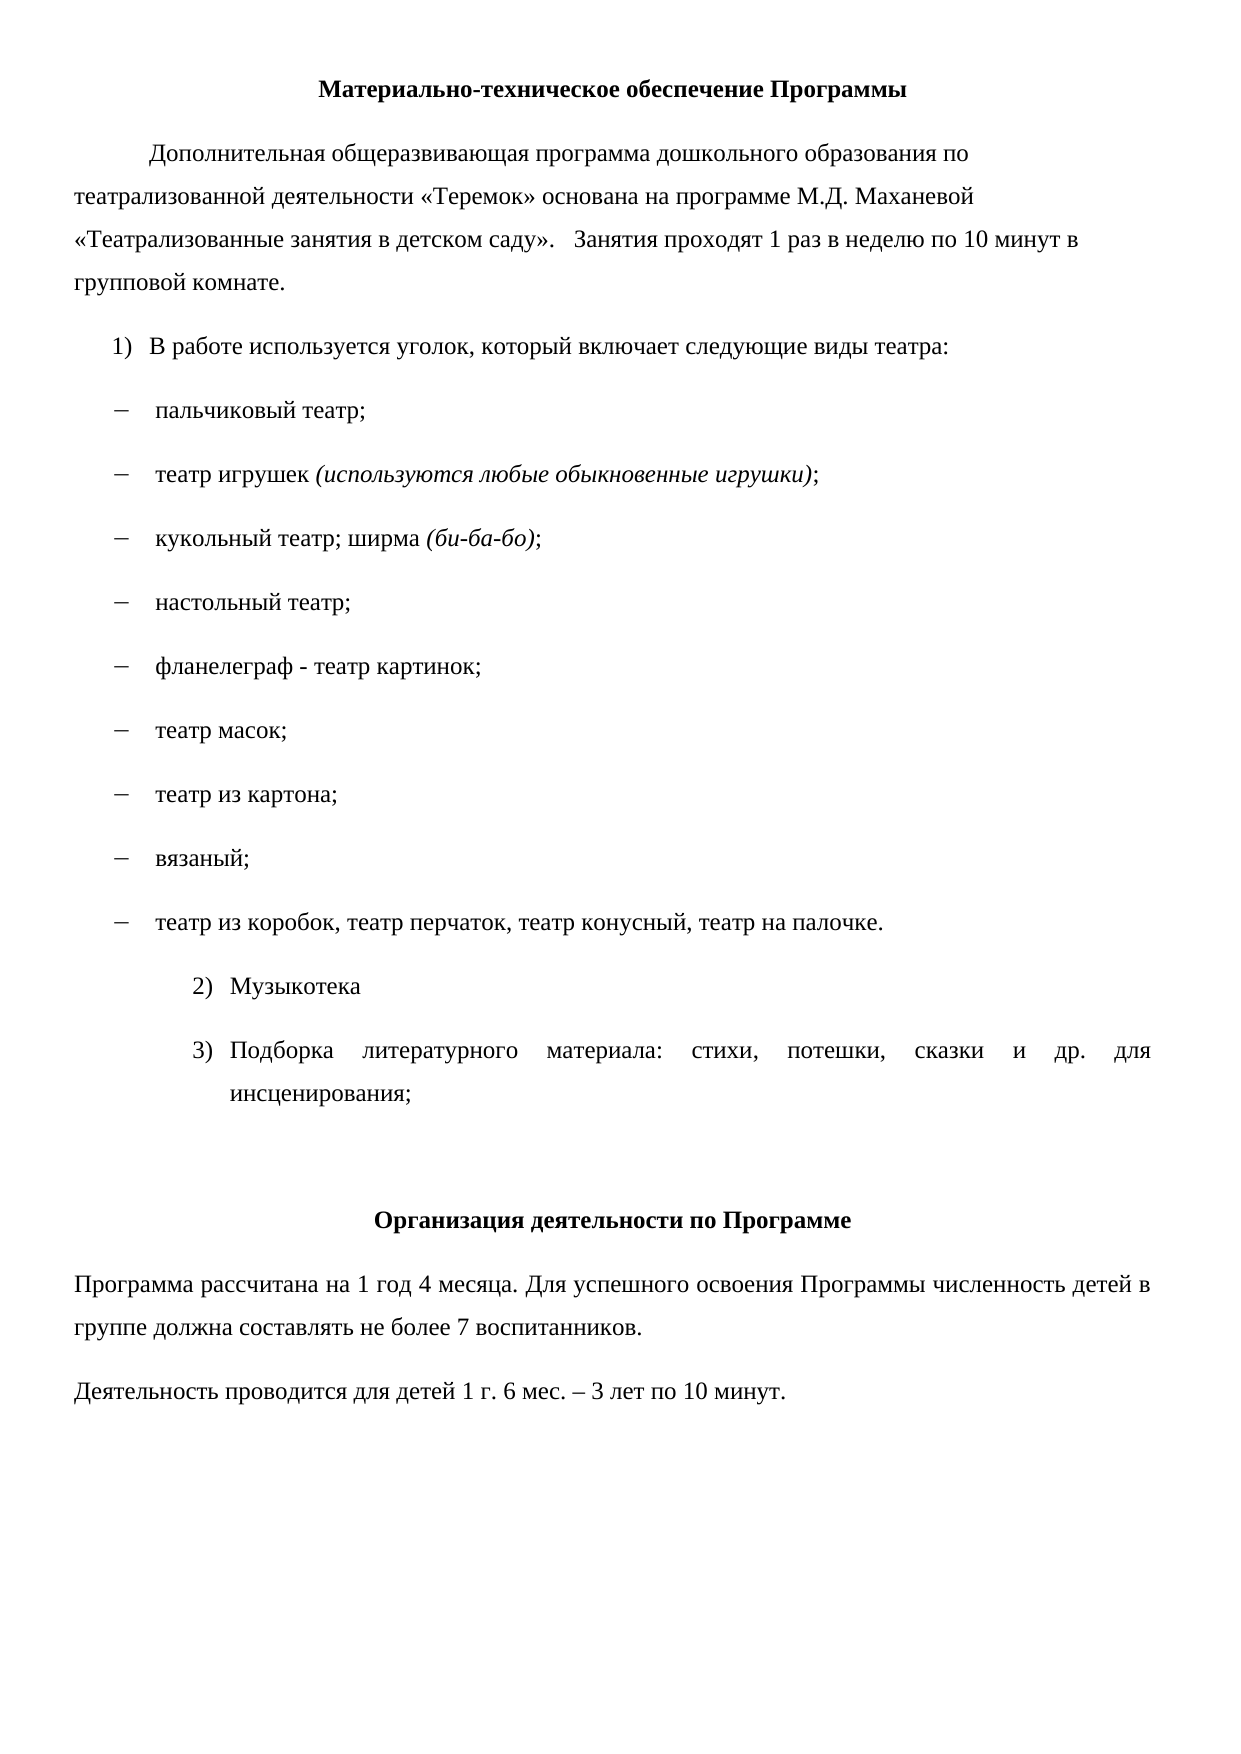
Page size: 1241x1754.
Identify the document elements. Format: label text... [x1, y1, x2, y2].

list настольный театр; [111, 587, 1152, 616]
list театр масок; [111, 715, 1152, 744]
list вязаный; [111, 843, 1152, 872]
list пальчиковый театр; [111, 395, 1152, 424]
list фланелеграф - театр картинок; [111, 651, 1152, 680]
list Подборка литературного материала: стихи, потешки, сказки и др. для инсценирования; [192, 1035, 1152, 1107]
text Программа рассчитана на 1 год 4 месяца. Для успешного освоения Программы численность детей в группе должна составлять не более 7 воспитанников. [74, 1269, 1152, 1341]
text Деятельность проводится для детей 1 г. 6 мес. – 3 лет по 10 минут. [74, 1376, 1152, 1405]
text Дополнительная общеразвивающая программа дошкольного образования по театрализованной деятельности «Теремок» основана на программе М.Д. Маханевой «Театрализованные занятия в детском саду». Занятия проходят 1 раз в неделю по 10 минут в групповой комнате. [74, 138, 1152, 296]
list Музыкотека [192, 971, 1152, 999]
list театр из картона; [111, 779, 1152, 808]
list кукольный театр; ширма (би-ба-бо); [111, 523, 1152, 552]
list театр игрушек (используются любые обыкновенные игрушки); [111, 459, 1152, 488]
text Организация деятельности по Программе [74, 1205, 1152, 1234]
text Материально-техническое обеспечение Программы [74, 74, 1152, 103]
list В работе используется уголок, который включает следующие виды театра: [111, 331, 1152, 360]
list театр из коробок, театр перчаток, театр конусный, театр на палочке. [111, 907, 1152, 936]
